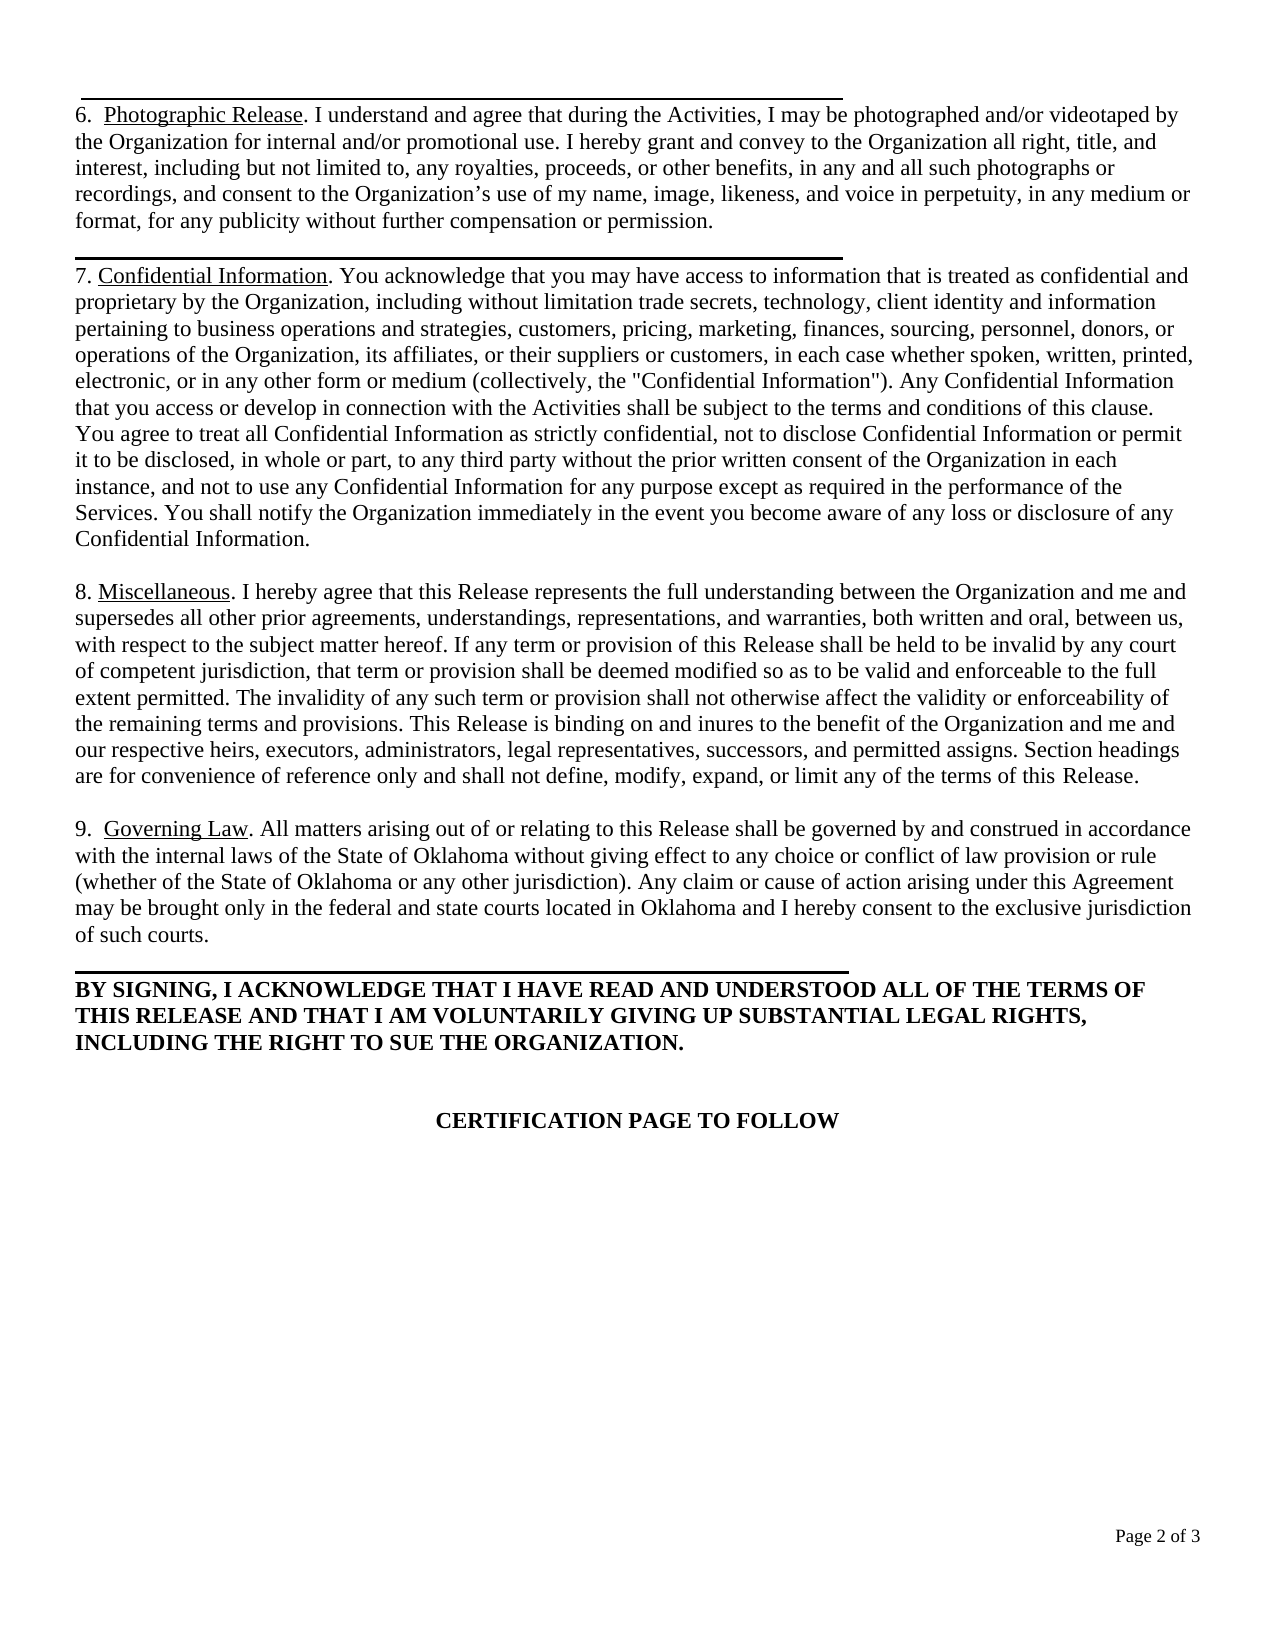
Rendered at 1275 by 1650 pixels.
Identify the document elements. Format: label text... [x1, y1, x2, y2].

text 8. Miscellaneous. I hereby agree that this Release represents the full understanding between the Organization and me and supersedes all other prior agreements, understandings, representations, and warranties, both written and oral, between us, with respect to the subject matter hereof. If any term or provision of this Release shall be held to be invalid by any court of competent jurisdiction, that term or provision shall be deemed modified so as to be valid and enforceable to the full extent permitted. The invalidity of any such term or provision shall not otherwise affect the validity or enforceability of the remaining terms and provisions. This Release is binding on and inures to the benefit of the Organization and me and our respective heirs, executors, administrators, legal representatives, successors, and permitted assigns. Section headings are for convenience of reference only and shall not define, modify, expand, or limit any of the terms of this Release. [75, 578, 1200, 789]
text 6. Photographic Release. I understand and agree that during the Activities, I may be photographed and/or videotaped by the Organization for internal and/or promotional use. I hereby grant and convey to the Organization all right, title, and interest, including but not limited to, any royalties, proceeds, or other benefits, in any and all such photographs or recordings, and consent to the Organization’s use of my name, image, likeness, and voice in perpetuity, in any medium or format, for any publicity without further compensation or permission. [75, 101, 1200, 233]
text CERTIFICATION PAGE TO FOLLOW [75, 1108, 1200, 1134]
text 7. Confidential Information. You acknowledge that you may have access to information that is treated as confidential and proprietary by the Organization, including without limitation trade secrets, technology, client identity and information pertaining to business operations and strategies, customers, pricing, marketing, finances, sourcing, personnel, donors, or operations of the Organization, its affiliates, or their suppliers or customers, in each case whether spoken, written, printed, electronic, or in any other form or medium (collectively, the "Confidential Information"). Any Confidential Information that you access or develop in connection with the Activities shall be subject to the terms and conditions of this clause. You agree to treat all Confidential Information as strictly confidential, not to disclose Confidential Information or permit it to be disclosed, in whole or part, to any third party without the prior written consent of the Organization in each instance, and not to use any Confidential Information for any purpose except as required in the performance of the Services. You shall notify the Organization immediately in the event you become aware of any loss or disclosure of any Confidential Information. [75, 262, 1200, 552]
text BY SIGNING, I ACKNOWLEDGE THAT I HAVE READ AND UNDERSTOOD ALL OF THE TERMS OF THIS RELEASE AND THAT I AM VOLUNTARILY GIVING UP SUBSTANTIAL LEGAL RIGHTS, INCLUDING THE RIGHT TO SUE THE ORGANIZATION. [75, 976, 1200, 1055]
text 9. Governing Law. All matters arising out of or relating to this Release shall be governed by and construed in accordance with the internal laws of the State of Oklahoma without giving effect to any choice or conflict of law provision or rule (whether of the State of Oklahoma or any other jurisdiction). Any claim or cause of action arising under this Agreement may be brought only in the federal and state courts located in Oklahoma and I hereby consent to the exclusive jurisdiction of such courts. [75, 815, 1200, 947]
